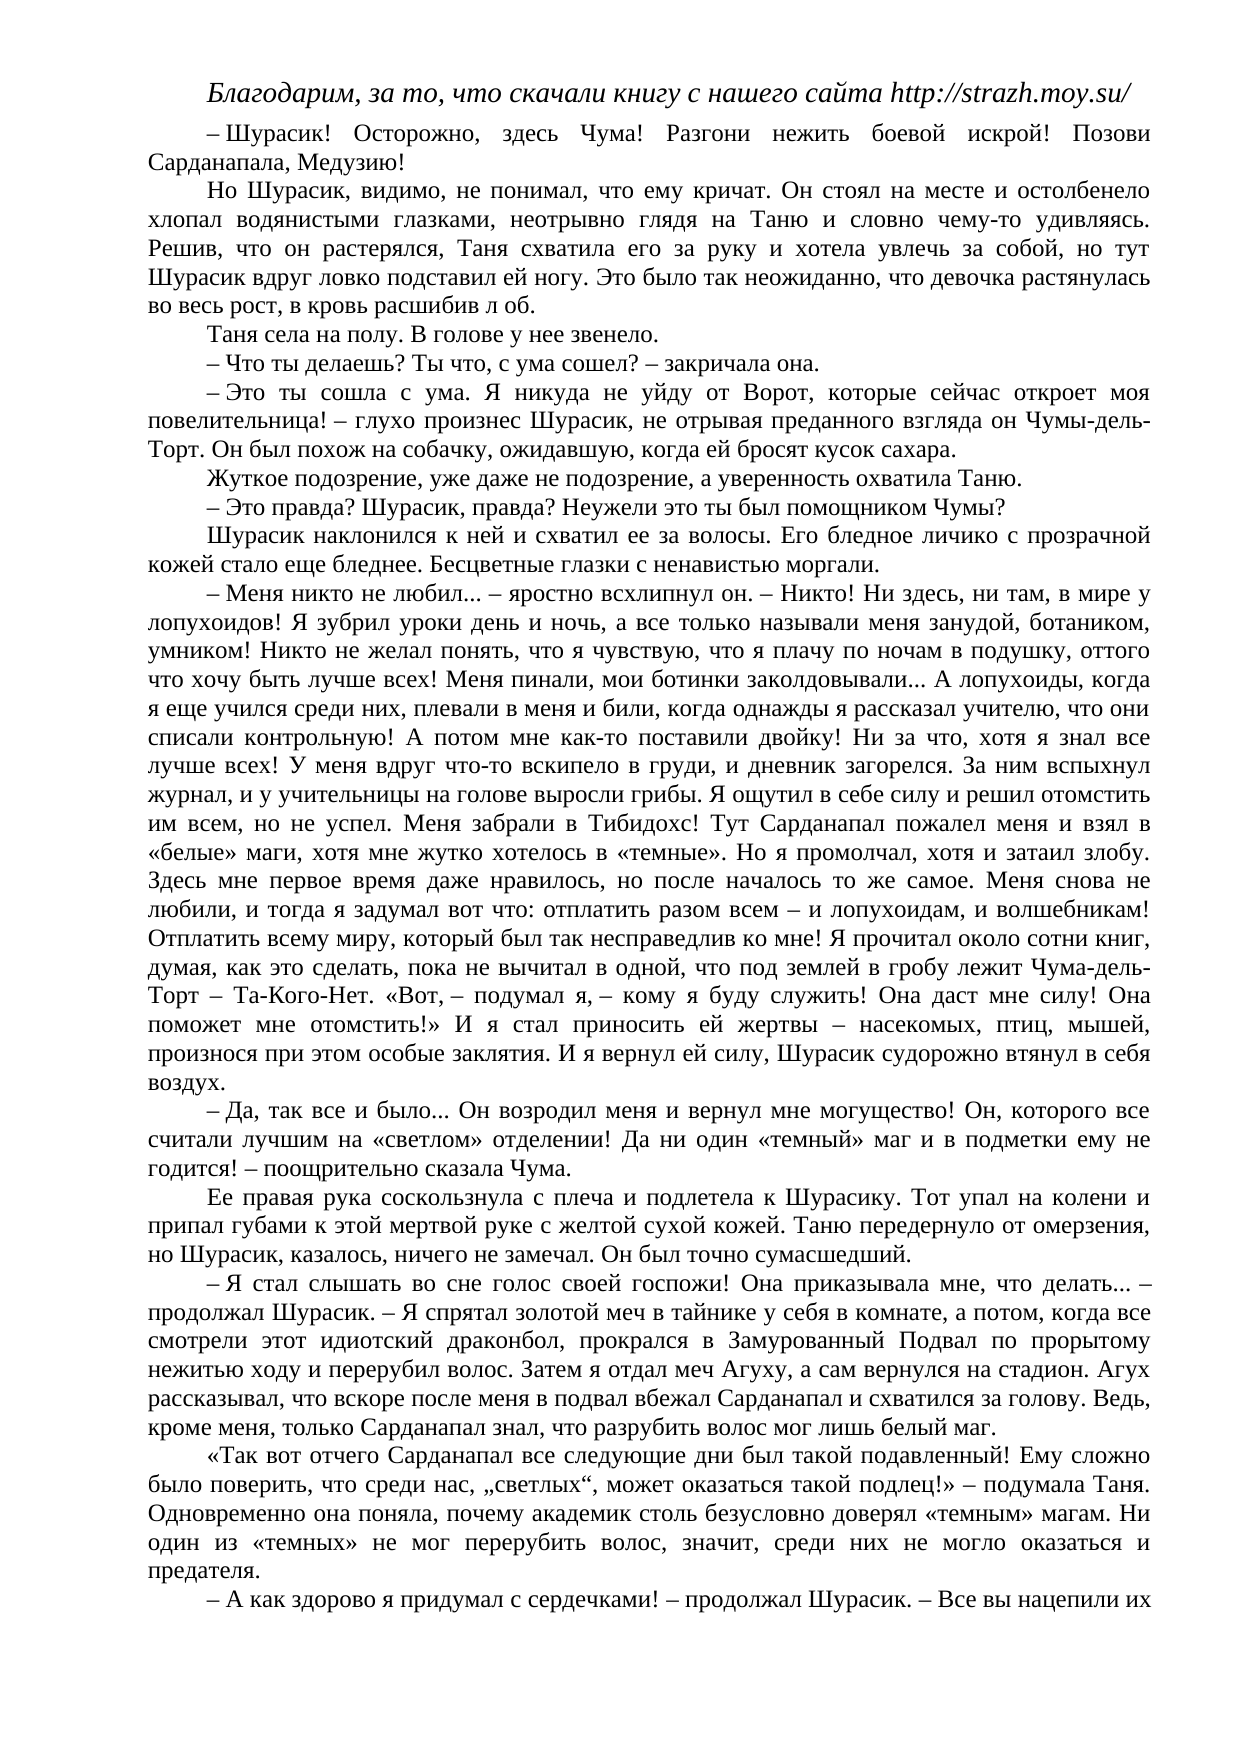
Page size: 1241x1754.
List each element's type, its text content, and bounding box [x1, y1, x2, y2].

text Но Шурасик, видимо, не понимал, что ему кричат. Он стоял на месте и остолбенело хлопал водянистыми глазками, неотрывно глядя на Таню и словно чему-то удивляясь. Решив, что он растерялся, Таня схватила его за руку и хотела увлечь за собой, но тут Шурасик вдруг ловко подставил ей ногу. Это было так неожиданно, что девочка растянулась во весь рост, в кровь расшибив л об. [148, 176, 1152, 319]
text Шурасик наклонился к ней и схватил ее за волосы. Его бледное личико с прозрачной кожей стало еще бледнее. Бесцветные глазки с ненавистью моргали. [148, 521, 1152, 578]
text – Меня никто не любил... – яростно всхлипнул он. – Никто! Ни здесь, ни там, в мире у лопухоидов! Я зубрил уроки день и ночь, а все только называли меня занудой, ботаником, умником! Никто не желал понять, что я чувствую, что я плачу по ночам в подушку, оттого что хочу быть лучше всех! Меня пинали, мои ботинки заколдовывали... А лопухоиды, когда я еще учился среди них, плевали в меня и били, когда однажды я рассказал учителю, что они списали контрольную! А потом мне как-то поставили двойку! Ни за что, хотя я знал все лучше всех! У меня вдруг что-то вскипело в груди, и дневник загорелся. За ним вспыхнул журнал, и у учительницы на голове выросли грибы. Я ощутил в себе силу и решил отомстить им всем, но не успел. Меня забрали в Тибидохс! Тут Сарданапал пожалел меня и взял в «белые» маги, хотя мне жутко хотелось в «темные». Но я промолчал, хотя и затаил злобу. Здесь мне первое время даже нравилось, но после началось то же самое. Меня снова не любили, и тогда я задумал вот что: отплатить разом всем – и лопухоидам, и волшебникам! Отплатить всему миру, который был так несправедлив ко мне! Я прочитал около сотни книг, думая, как это сделать, пока не вычитал в одной, что под землей в гробу лежит Чума-дель-Торт – Та-Кого-Нет. «Вот, – подумал я, – кому я буду служить! Она даст мне силу! Она поможет мне отомстить!» И я стал приносить ей жертвы – насекомых, птиц, мышей, произнося при этом особые заклятия. И я вернул ей силу, Шурасик судорожно втянул в себя воздух. [148, 578, 1152, 1096]
text – Что ты делаешь? Ты что, с ума сошел? – закричала она. [148, 348, 1152, 377]
text «Так вот отчего Сарданапал все следующие дни был такой подавленный! Ему сложно было поверить, что среди нас, „светлых“, может оказаться такой подлец!» – подумала Таня. Одновременно она поняла, почему академик столь безусловно доверял «темным» магам. Ни один из «темных» не мог перерубить волос, значит, среди них не могло оказаться и предателя. [148, 1441, 1152, 1584]
text – Я стал слышать во сне голос своей госпожи! Она приказывала мне, что делать... – продолжал Шурасик. – Я спрятал золотой меч в тайнике у себя в комнате, а потом, когда все смотрели этот идиотский драконбол, прокрался в Замурованный Подвал по прорытому нежитью ходу и перерубил волос. Затем я отдал меч Агуху, а сам вернулся на стадион. Агух рассказывал, что вскоре после меня в подвал вбежал Сарданапал и схватился за голову. Ведь, кроме меня, только Сарданапал знал, что разрубить волос мог лишь белый маг. [148, 1268, 1152, 1441]
text – Это ты сошла с ума. Я никуда не уйду от Ворот, которые сейчас откроет моя повелительница! – глухо произнес Шурасик, не отрывая преданного взгляда он Чумы-дель-Торт. Он был похож на собачку, ожидавшую, когда ей бросят кусок сахара. [148, 377, 1152, 463]
text Ее правая рука соскользнула с плеча и подлетела к Шурасику. Тот упал на колени и припал губами к этой мертвой руке с желтой сухой кожей. Таню передернуло от омерзения, но Шурасик, казалось, ничего не замечал. Он был точно сумасшедший. [148, 1182, 1152, 1268]
text – Шурасик! Осторожно, здесь Чума! Разгони нежить боевой искрой! Позови Сарданапала, Медузию! [148, 118, 1152, 176]
text – Это правда? Шурасик, правда? Неужели это ты был помощником Чумы? [148, 492, 1152, 521]
text Жуткое подозрение, уже даже не подозрение, а уверенность охватила Таню. [148, 463, 1152, 492]
text Таня села на полу. В голове у нее звенело. [148, 319, 1152, 348]
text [148, 1584, 1152, 1613]
text – Да, так все и было... Он возродил меня и вернул мне могущество! Он, которого все считали лучшим на «светлом» отделении! Да ни один «темный» маг и в подметки ему не годится! – поощрительно сказала Чума. [148, 1096, 1152, 1182]
